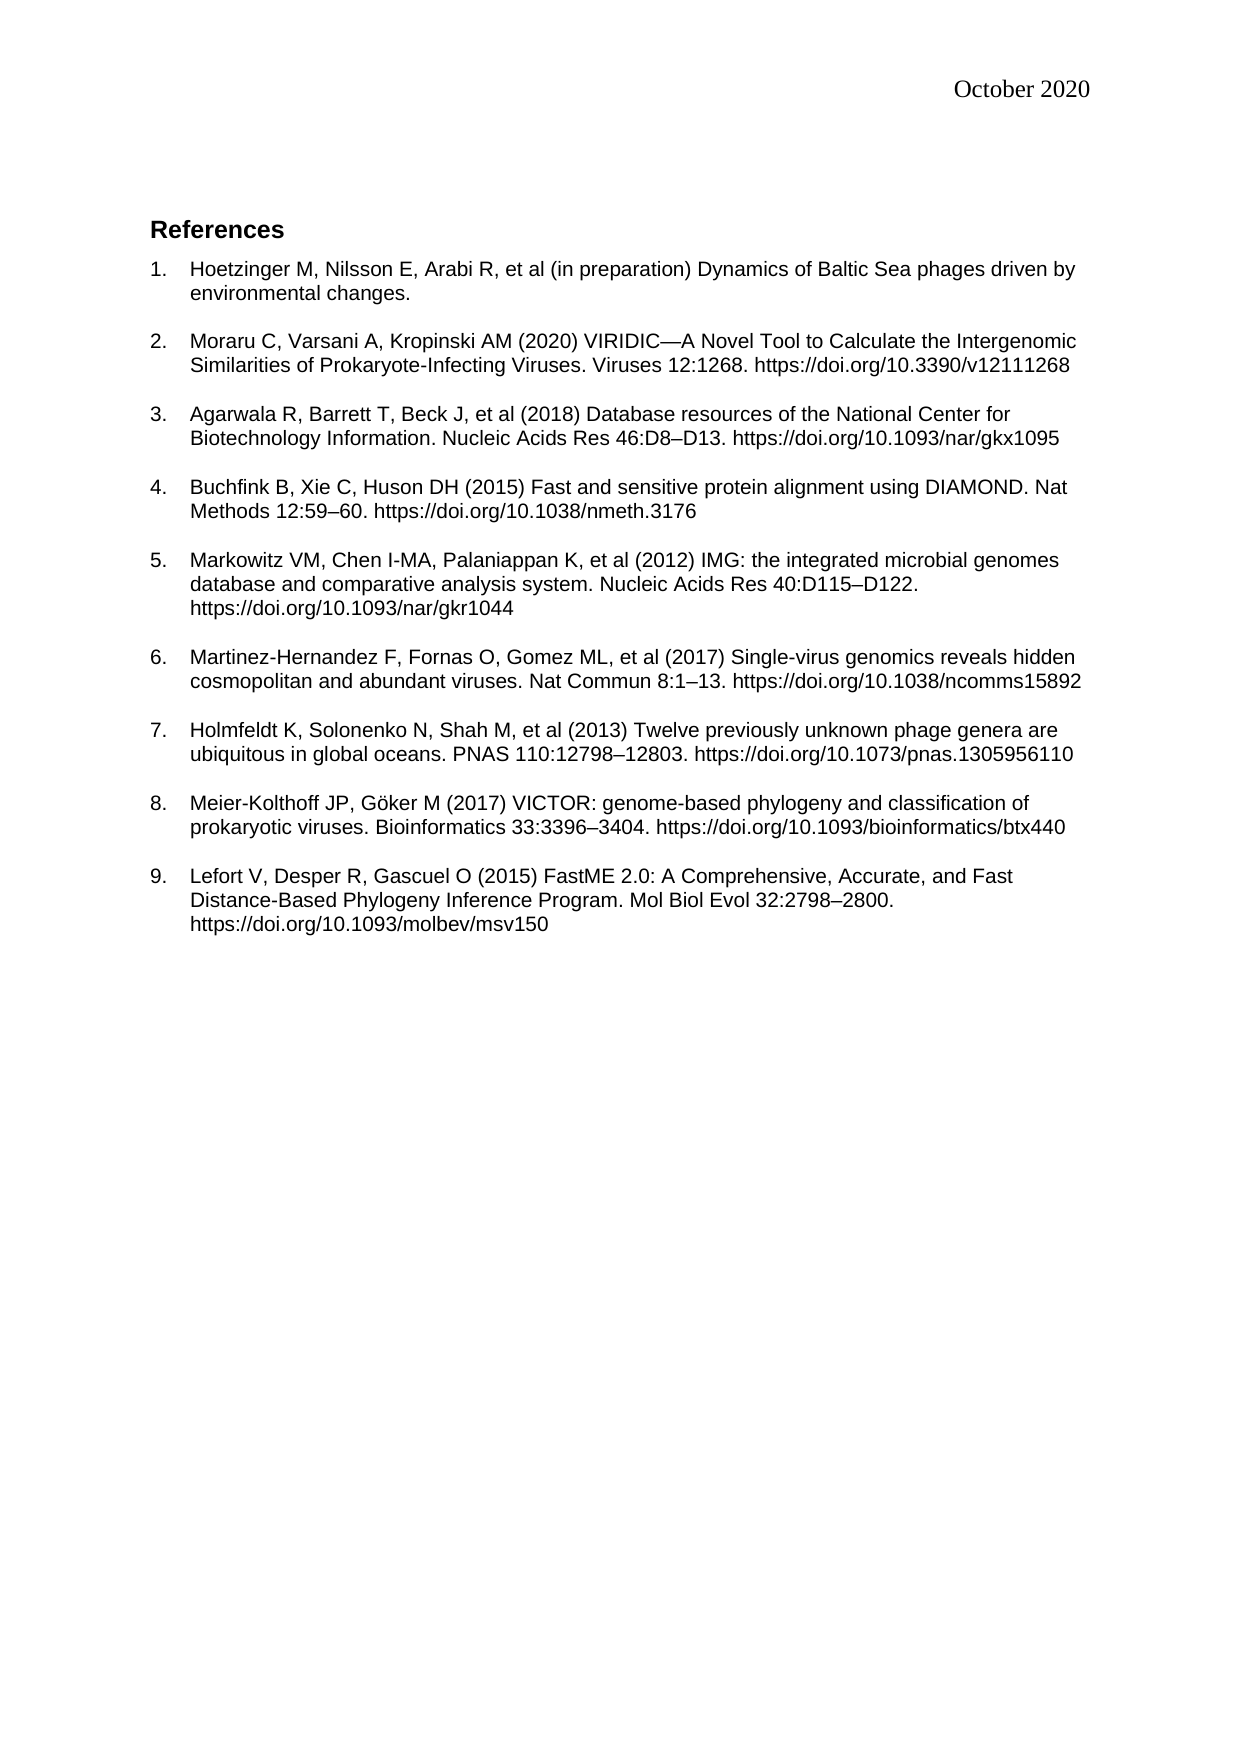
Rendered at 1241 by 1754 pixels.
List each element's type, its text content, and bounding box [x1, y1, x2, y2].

text 3. Agarwala R, Barrett T, Beck J, et al (2018) Database resources of the National Center for Biotechnology Information. Nucleic Acids Res 46:D8–D13. https://doi.org/10.1093/nar/gkx1095 [150, 402, 1090, 450]
text 4. Buchfink B, Xie C, Huson DH (2015) Fast and sensitive protein alignment using DIAMOND. Nat Methods 12:59–60. https://doi.org/10.1038/nmeth.3176 [150, 475, 1090, 523]
text 7. Holmfeldt K, Solonenko N, Shah M, et al (2013) Twelve previously unknown phage genera are ubiquitous in global oceans. PNAS 110:12798–12803. https://doi.org/10.1073/pnas.1305956110 [150, 718, 1090, 766]
text 9. Lefort V, Desper R, Gascuel O (2015) FastME 2.0: A Comprehensive, Accurate, and Fast Distance-Based Phylogeny Inference Program. Mol Biol Evol 32:2798–2800. https://doi.org/10.1093/molbev/msv150 [150, 864, 1090, 936]
text References [150, 215, 1090, 244]
text 2. Moraru C, Varsani A, Kropinski AM (2020) VIRIDIC—A Novel Tool to Calculate the Intergenomic Similarities of Prokaryote-Infecting Viruses. Viruses 12:1268. https://doi.org/10.3390/v12111268 [150, 329, 1090, 377]
text 1. Hoetzinger M, Nilsson E, Arabi R, et al (in preparation) Dynamics of Baltic Sea phages driven by environmental changes. [150, 256, 1090, 304]
text 5. Markowitz VM, Chen I-MA, Palaniappan K, et al (2012) IMG: the integrated microbial genomes database and comparative analysis system. Nucleic Acids Res 40:D115–D122. https://doi.org/10.1093/nar/gkr1044 [150, 548, 1090, 620]
text 6. Martinez-Hernandez F, Fornas O, Gomez ML, et al (2017) Single-virus genomics reveals hidden cosmopolitan and abundant viruses. Nat Commun 8:1–13. https://doi.org/10.1038/ncomms15892 [150, 645, 1090, 693]
text 8. Meier-Kolthoff JP, Göker M (2017) VICTOR: genome-based phylogeny and classification of prokaryotic viruses. Bioinformatics 33:3396–3404. https://doi.org/10.1093/bioinformatics/btx440 [150, 791, 1090, 839]
